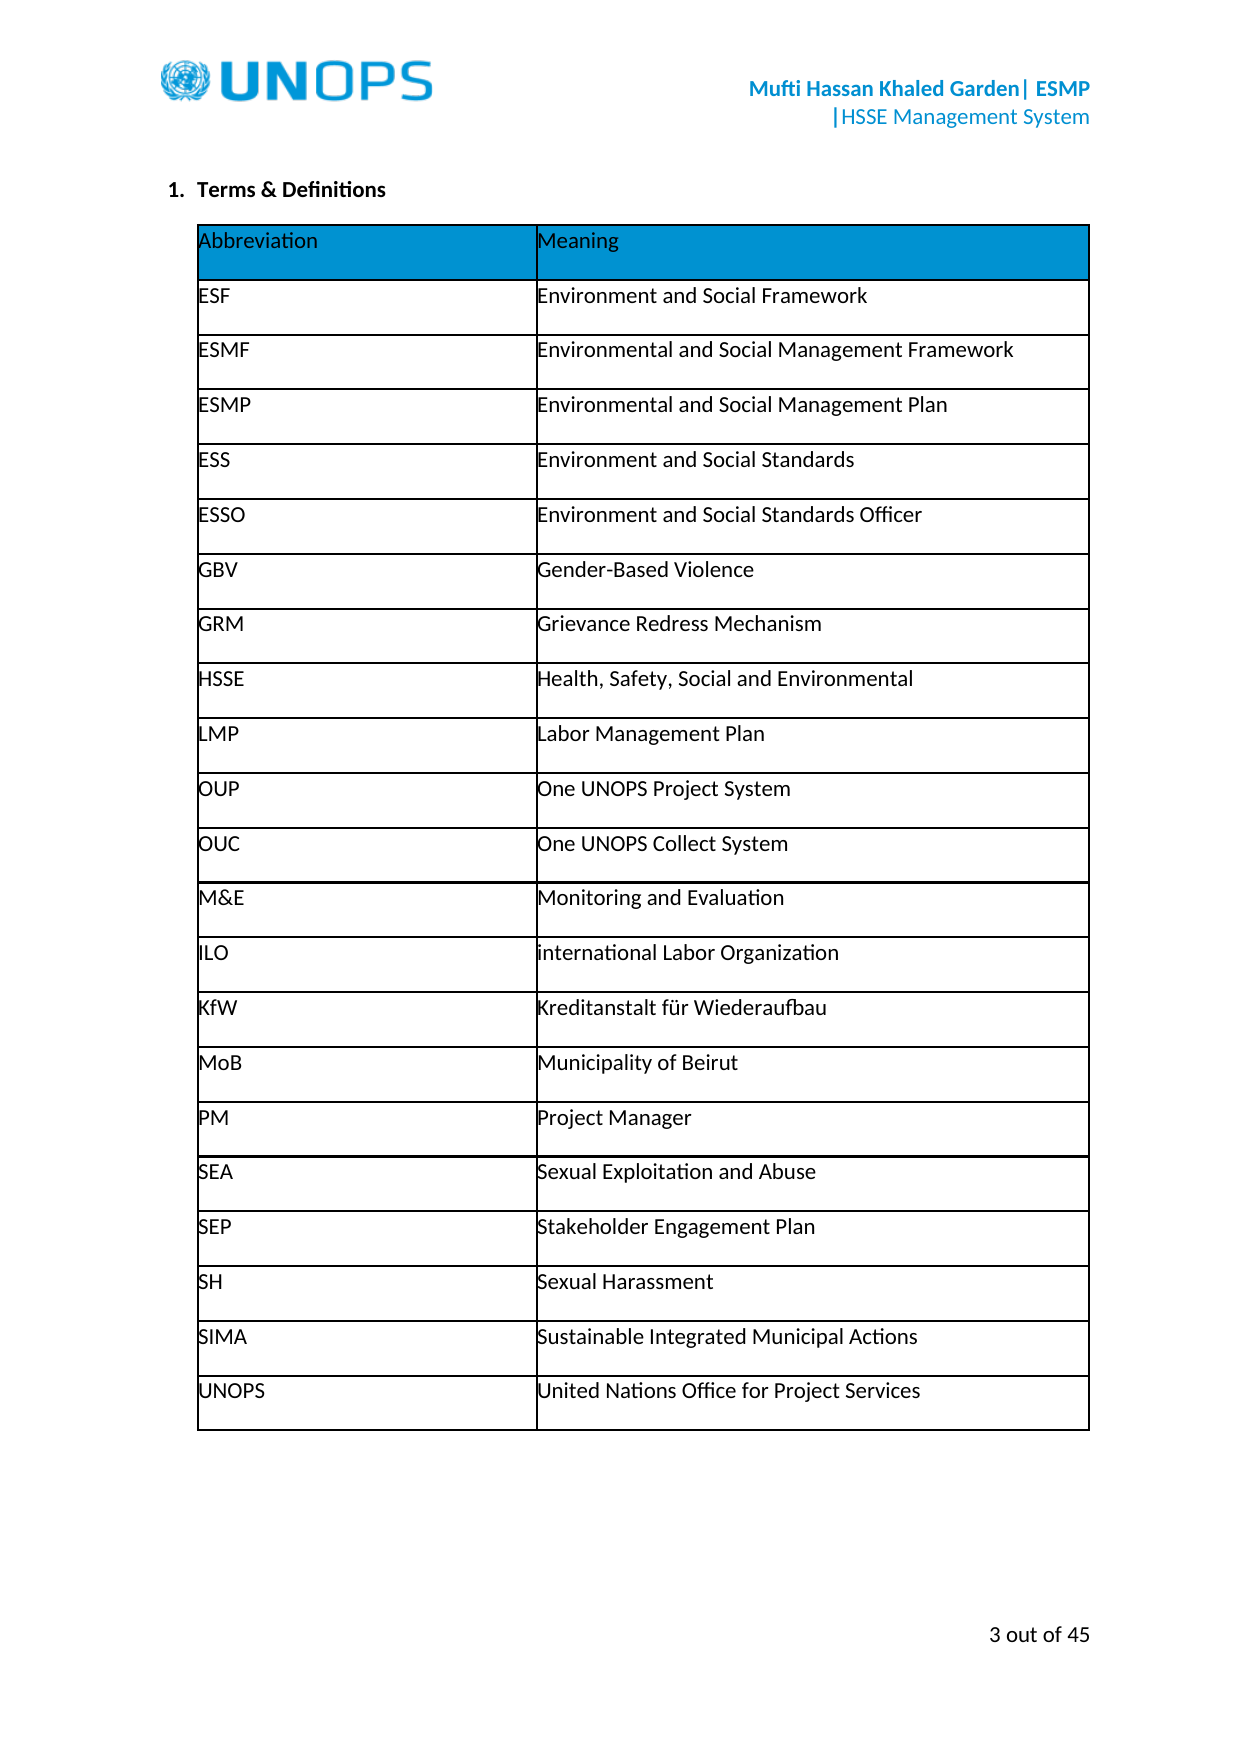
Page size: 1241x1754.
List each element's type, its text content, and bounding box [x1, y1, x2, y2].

table_cell LMP [199, 719, 536, 772]
table_cell United Nations Office for Project Services [538, 1377, 1088, 1429]
table_header Abbreviation [199, 226, 536, 279]
table_cell PM [199, 1103, 536, 1155]
table_cell Environment and Social Standards Officer [538, 500, 1088, 553]
table_cell OUP [199, 774, 536, 827]
table_cell KfW [199, 993, 536, 1046]
table_cell Grievance Redress Mechanism [538, 610, 1088, 662]
table_cell Stakeholder Engagement Plan [538, 1212, 1088, 1265]
table_cell Municipality of Beirut [538, 1048, 1088, 1101]
table_cell SEP [199, 1212, 536, 1265]
table_cell ESSO [199, 500, 536, 553]
table_cell SIMA [199, 1322, 536, 1374]
table_cell ESF [199, 281, 536, 333]
table_cell Kreditanstalt für Wiederaufbau [538, 993, 1088, 1046]
table_cell MoB [199, 1048, 536, 1101]
table_cell One UNOPS Collect System [538, 829, 1088, 881]
table_cell Labor Management Plan [538, 719, 1088, 772]
table_cell Environment and Social Standards [538, 445, 1088, 498]
table_cell ILO [199, 938, 536, 991]
table_cell Environmental and Social Management Framework [538, 336, 1088, 388]
table_cell Sexual Exploitation and Abuse [538, 1158, 1088, 1210]
picture [161, 22, 433, 141]
table_cell Sustainable Integrated Municipal Actions [538, 1322, 1088, 1374]
subtitle Terms & Definitions [167, 175, 1090, 203]
table_cell Project Manager [538, 1103, 1088, 1155]
table_cell Gender-Based Violence [538, 555, 1088, 607]
table_cell SEA [199, 1158, 536, 1210]
table_cell international Labor Organization [538, 938, 1088, 991]
table_cell Environment and Social Framework [538, 281, 1088, 333]
table_cell One UNOPS Project System [538, 774, 1088, 827]
table_cell SH [199, 1267, 536, 1320]
table_cell Environmental and Social Management Plan [538, 390, 1088, 443]
table_cell GRM [199, 610, 536, 662]
table_cell ESS [199, 445, 536, 498]
table_cell ESMP [199, 390, 536, 443]
table_cell M&E [199, 884, 536, 936]
table_cell Health, Safety, Social and Environmental [538, 664, 1088, 717]
table_cell OUC [199, 829, 536, 881]
table_header Meaning [538, 226, 1088, 279]
table_cell UNOPS [199, 1377, 536, 1429]
table_cell HSSE [199, 664, 536, 717]
table_cell Sexual Harassment [538, 1267, 1088, 1320]
table_cell ESMF [199, 336, 536, 388]
table_cell GBV [199, 555, 536, 607]
table_cell Monitoring and Evaluation [538, 884, 1088, 936]
